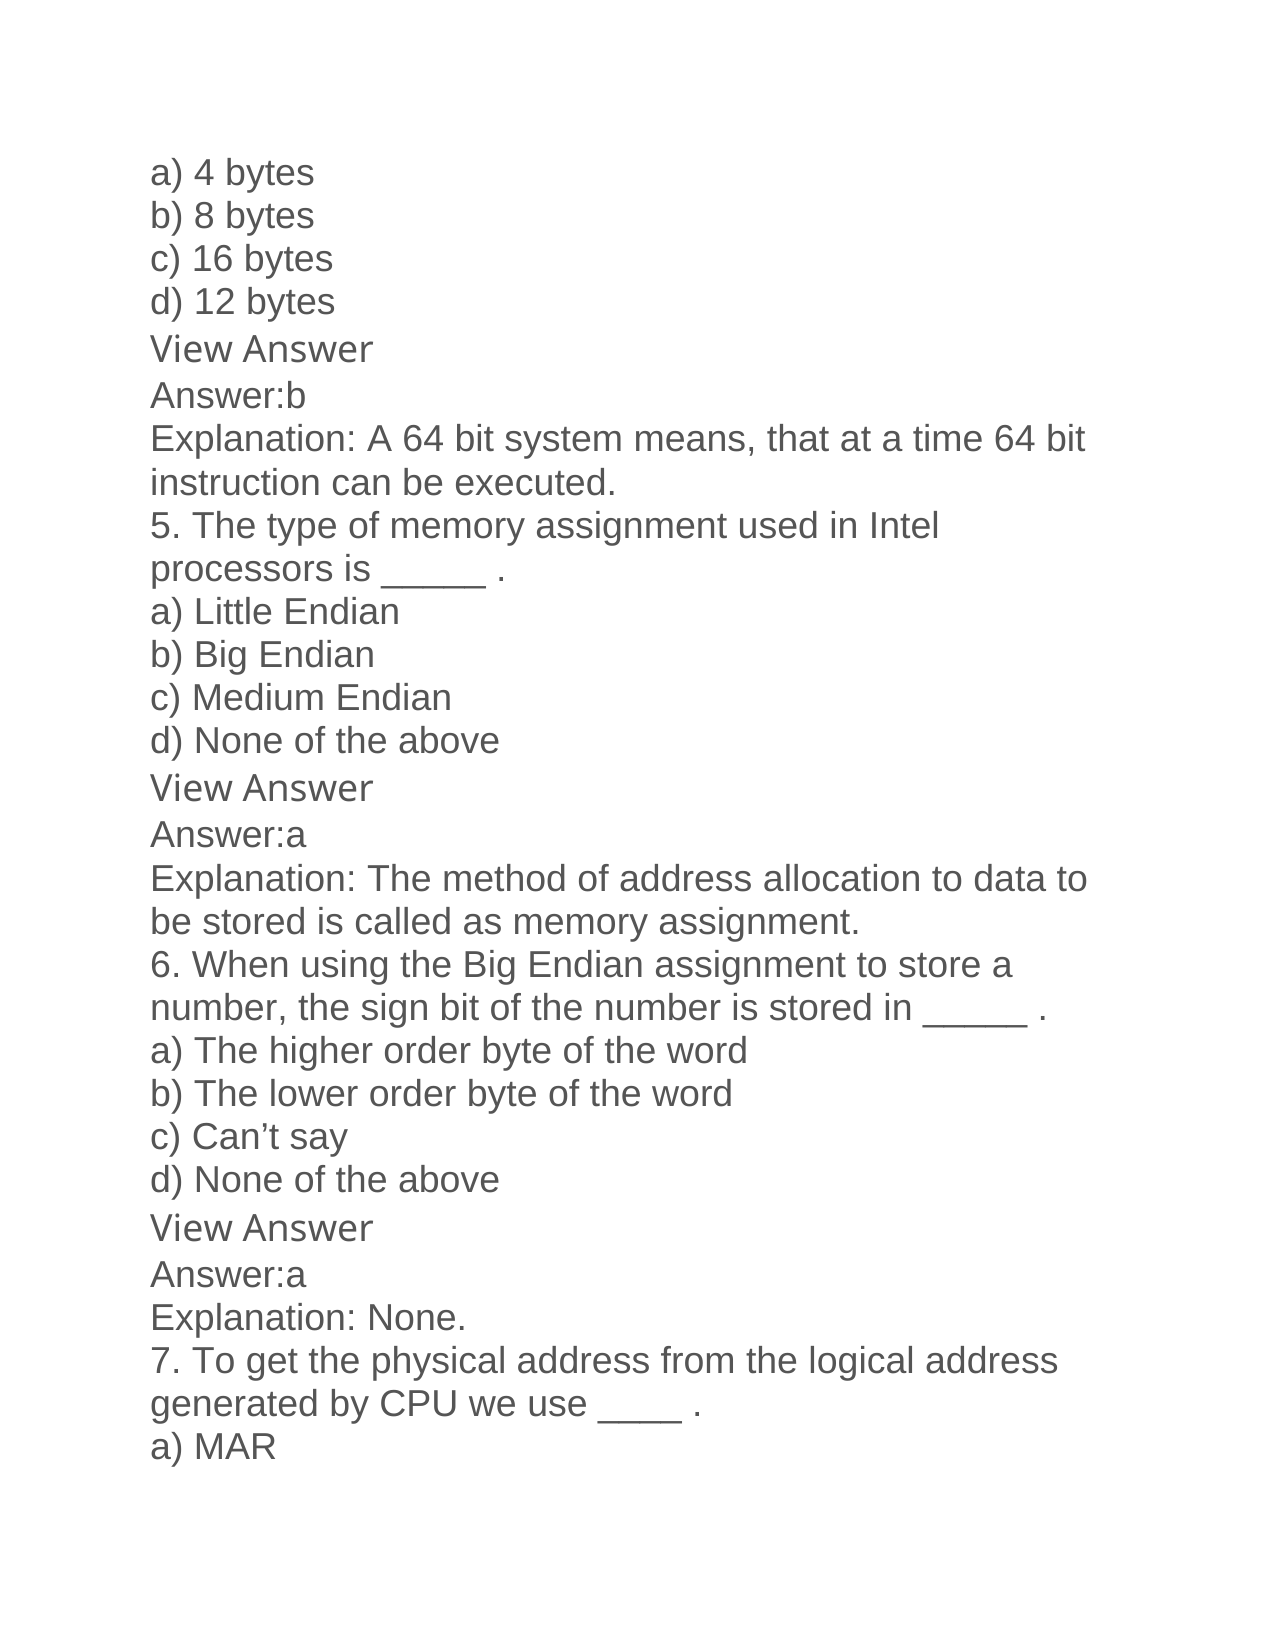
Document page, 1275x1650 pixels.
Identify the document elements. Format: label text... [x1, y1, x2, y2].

text 6. When using the Big Endian assignment to store a number, the sign bit of the number is stored in _____ . a) The higher order byte of the word b) The lower order byte of the word c) Can’t say d) None of the above View Answer [150, 942, 1125, 1252]
text Answer:a Explanation: The method of address allocation to data to be stored is called as memory assignment. [150, 813, 1125, 942]
text Answer:b Explanation: A 64 bit system means, that at a time 64 bit instruction can be executed. [150, 373, 1125, 503]
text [150, 1338, 1125, 1467]
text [150, 150, 1125, 373]
text 5. The type of memory assignment used in Intel processors is _____ . a) Little Endian b) Big Endian c) Medium Endian d) None of the above View Answer [150, 503, 1125, 813]
text Answer:a Explanation: None. [150, 1252, 1125, 1338]
